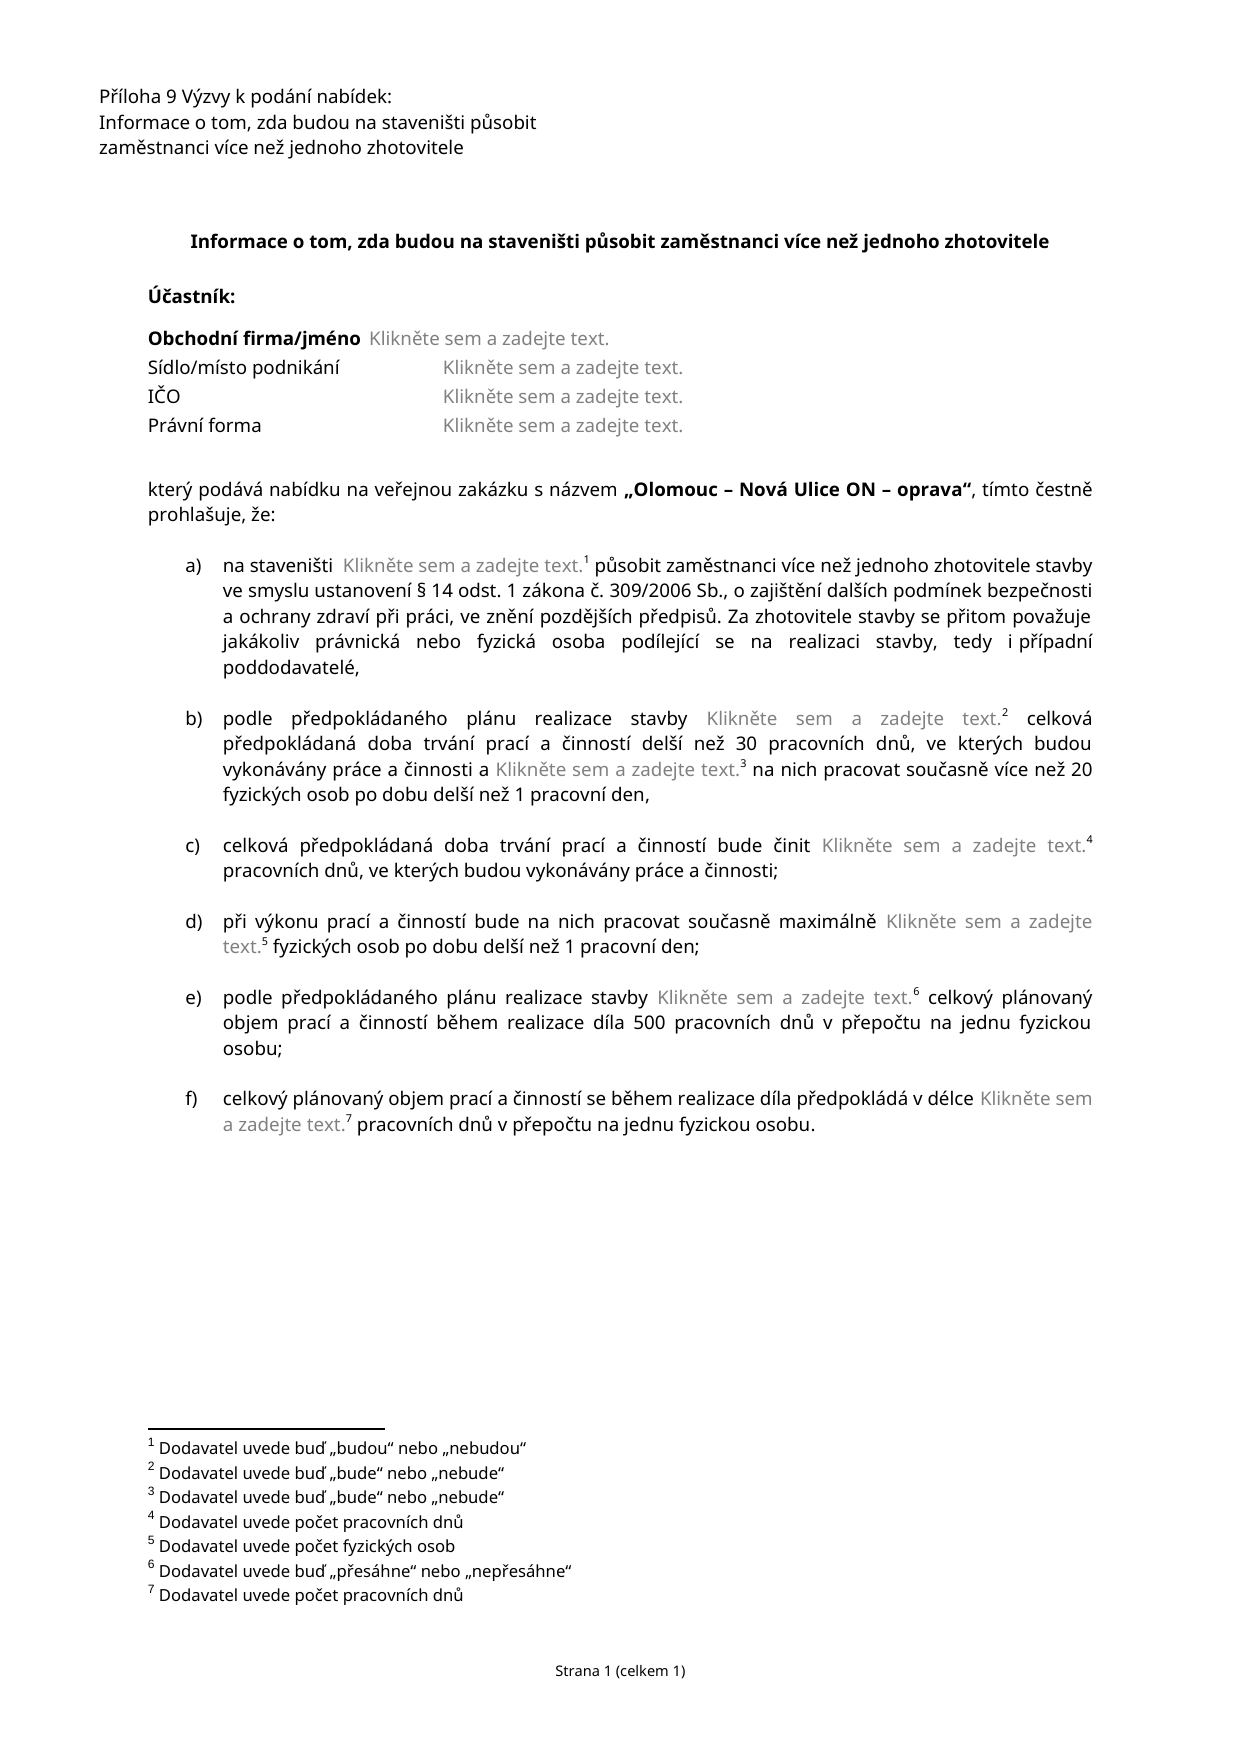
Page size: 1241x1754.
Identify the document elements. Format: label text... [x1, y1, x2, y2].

list celkový plánovaný objem prací a činností se během realizace díla předpokládá v délce pracovních dnů v přepočtu na jednu fyzickou osobu. [185, 1086, 1093, 1137]
text Právní forma [148, 409, 1093, 438]
text Sídlo/místo podnikání [148, 351, 1093, 380]
text který podává nabídku na veřejnou zakázku s názvem „Olomouc – Nová Ulice ON – oprava“, tímto čestně prohlašuje, že: [148, 476, 1093, 527]
text IČO [148, 380, 1093, 409]
text Obchodní firma/jméno [148, 322, 1093, 351]
list celková předpokládaná doba trvání prací a činností bude činit pracovních dnů, ve kterých budou vykonávány práce a činnosti; [185, 832, 1093, 883]
list podle předpokládaného plánu realizace stavby celková předpokládaná doba trvání prací a činností delší než 30 pracovních dnů, ve kterých budou vykonávány práce a činnosti a na nich pracovat současně více než 20 fyzických osob po dobu delší než 1 pracovní den, [185, 705, 1093, 807]
list při výkonu prací a činností bude na nich pracovat současně maximálně fyzických osob po dobu delší než 1 pracovní den; [185, 908, 1093, 959]
text Účastník: [148, 279, 1093, 310]
list na staveništi působit zaměstnanci více než jednoho zhotovitele stavby ve smyslu ustanovení § 14 odst. 1 zákona č. 309/2006 Sb., o zajištění dalších podmínek bezpečnosti a ochrany zdraví při práci, ve znění pozdějších předpisů. Za zhotovitele stavby se přitom považuje jakákoliv právnická nebo fyzická osoba podílející se na realizaci stavby, tedy i případní poddodavatelé, [185, 552, 1093, 680]
list podle předpokládaného plánu realizace stavby celkový plánovaný objem prací a činností během realizace díla 500 pracovních dnů v přepočtu na jednu fyzickou osobu; [185, 984, 1093, 1061]
title Informace o tom, zda budou na staveništi působit zaměstnanci více než jednoho zhotovitele [148, 228, 1093, 254]
